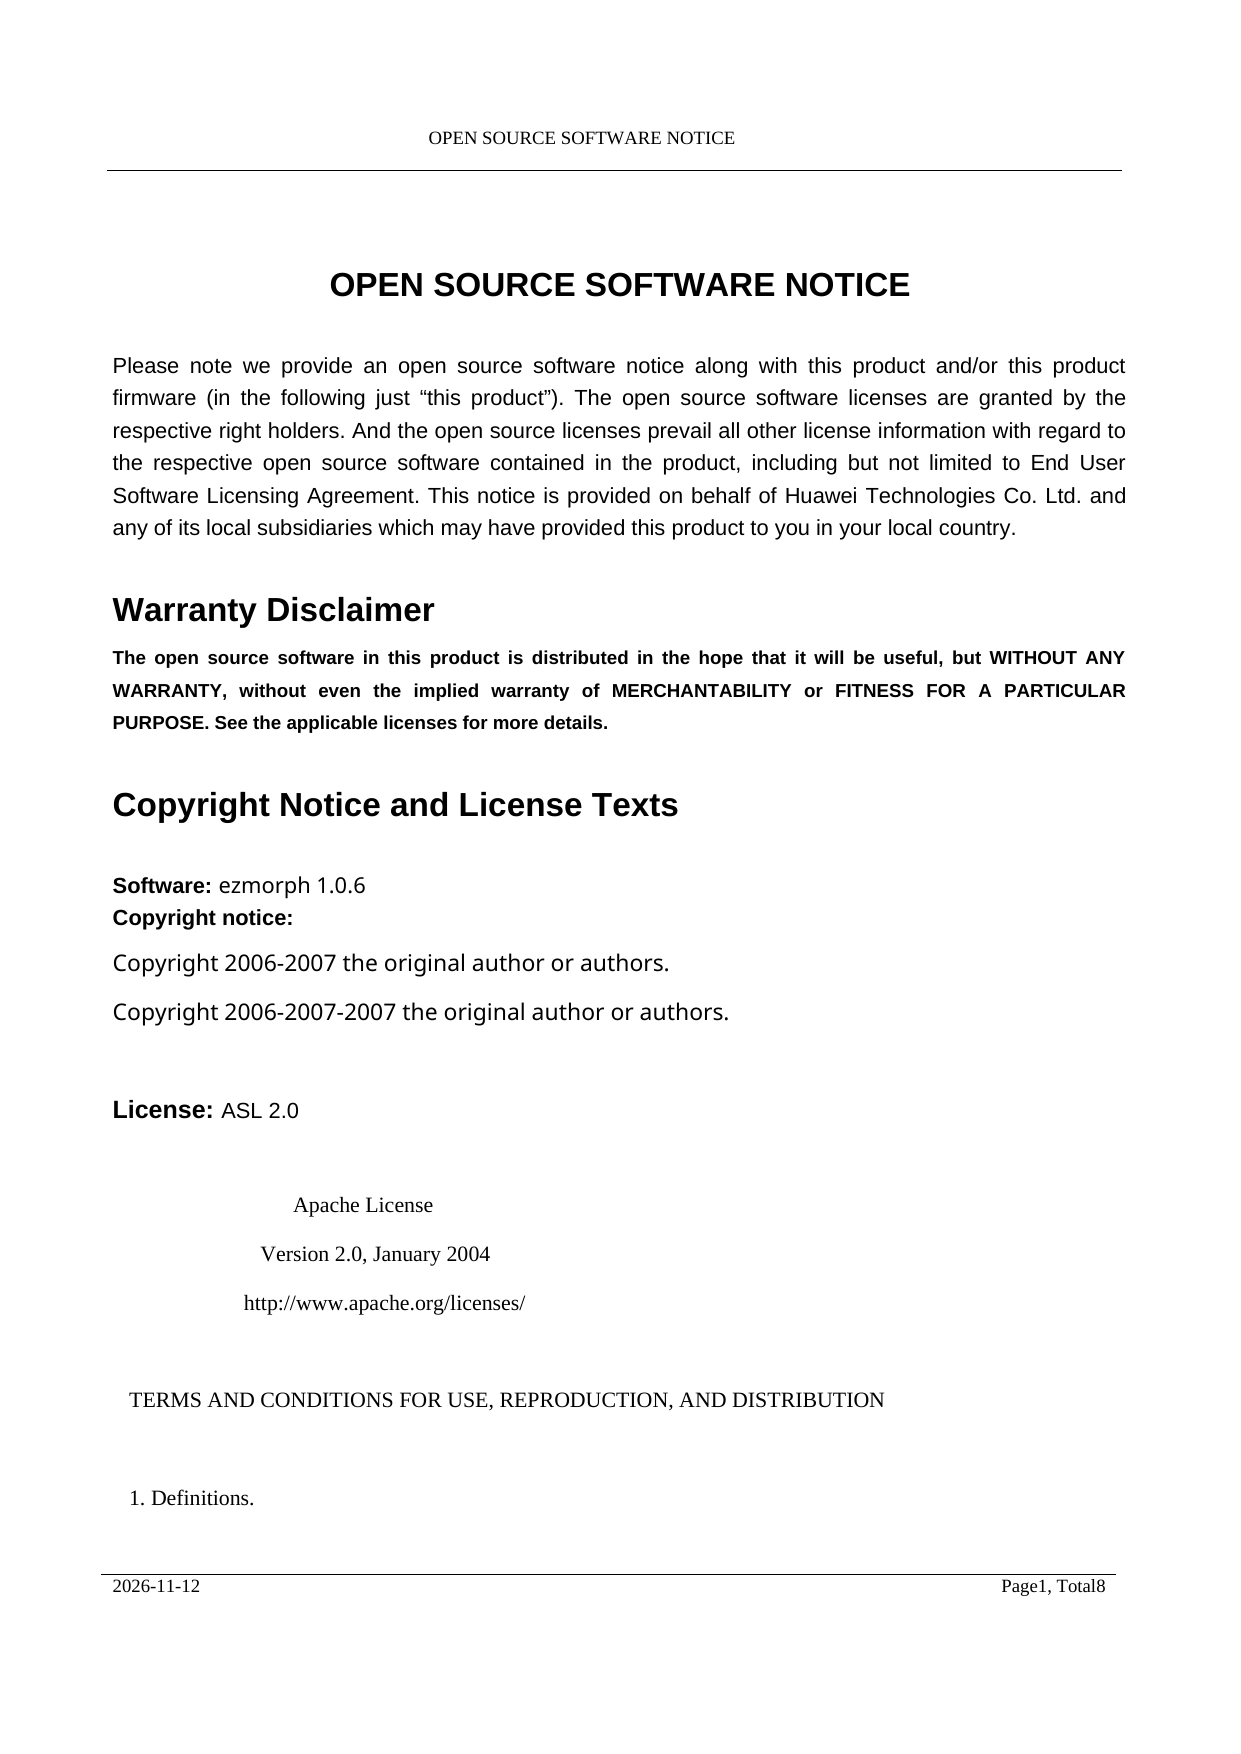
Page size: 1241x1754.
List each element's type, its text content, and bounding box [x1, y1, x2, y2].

text Software: ezmorph 1.0.6 [112, 869, 1128, 901]
text OPEN SOURCE SOFTWARE NOTICE [112, 251, 1128, 316]
text Copyright 2006-2007 the original author or authors. Copyright 2006-2007-2007 the original author or authors. [112, 947, 1128, 1077]
text Warranty Disclaimer [112, 576, 1128, 641]
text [112, 1140, 1128, 1513]
text License: ASL 2.0 [112, 1093, 1128, 1125]
text Copyright notice: [112, 901, 1128, 934]
text Copyright Notice and License Texts [112, 771, 1128, 836]
text Please note we provide an open source software notice along with this product and/or this product firmware (in the following just “this product”). The open source software licenses are granted by the respective right holders. And the open source licenses prevail all other license information with regard to the respective open source software contained in the product, including but not limited to End User Software Licensing Agreement. This notice is provided on behalf of Huawei Technologies Co. Ltd. and any of its local subsidiaries which may have provided this product to you in your local country. [112, 349, 1128, 544]
text The open source software in this product is distributed in the hope that it will be useful, but WITHOUT ANY WARRANTY, without even the implied warranty of MERCHANTABILITY or FITNESS FOR A PARTICULAR PURPOSE. See the applicable licenses for more details. [112, 641, 1128, 739]
